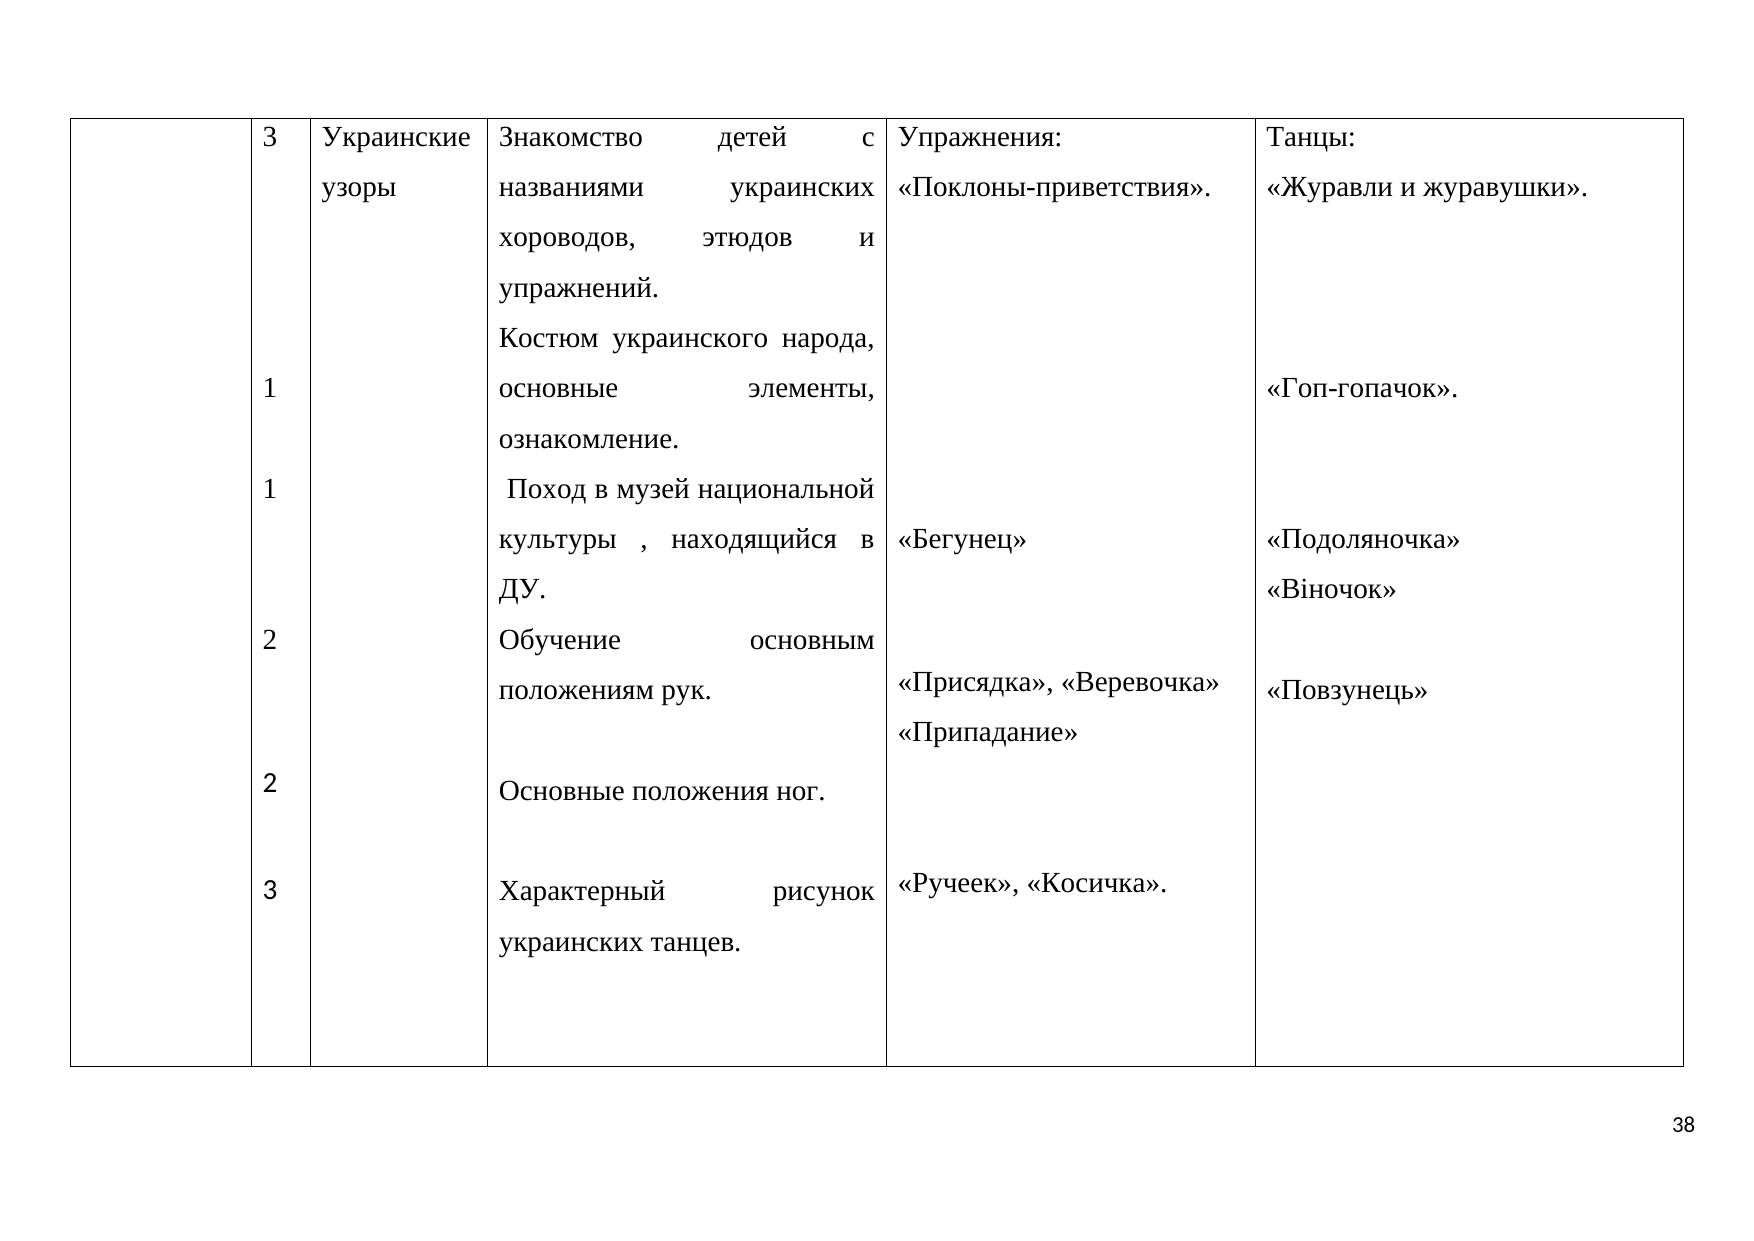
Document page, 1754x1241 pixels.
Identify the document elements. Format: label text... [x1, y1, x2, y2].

table_cell Танцы: «Журавли и журавушки». «Гоп-гопачок». «Подоляночка» «Віночок» «Повзунець» [1256, 119, 1683, 1066]
table_cell Упражнения: «Поклоны-приветствия». «Бегунец» «Присядка», «Веревочка» «Припадание» «Ручеек», «Косичка». [887, 119, 1255, 1066]
table_cell Знакомство детей с названиями украинских хороводов, этюдов и упражнений. Костюм украинского народа, основные элементы, ознакомление. Поход в музей национальной культуры , находящийся в ДУ. Обучение основным положениям рук. Основные положения ног. Характерный рисунок украинских танцев. [488, 119, 886, 1066]
table_cell Украинские узоры [311, 119, 487, 1066]
table_cell [71, 119, 251, 1066]
table_cell 3 1 1 2 2 3 [252, 119, 310, 1066]
